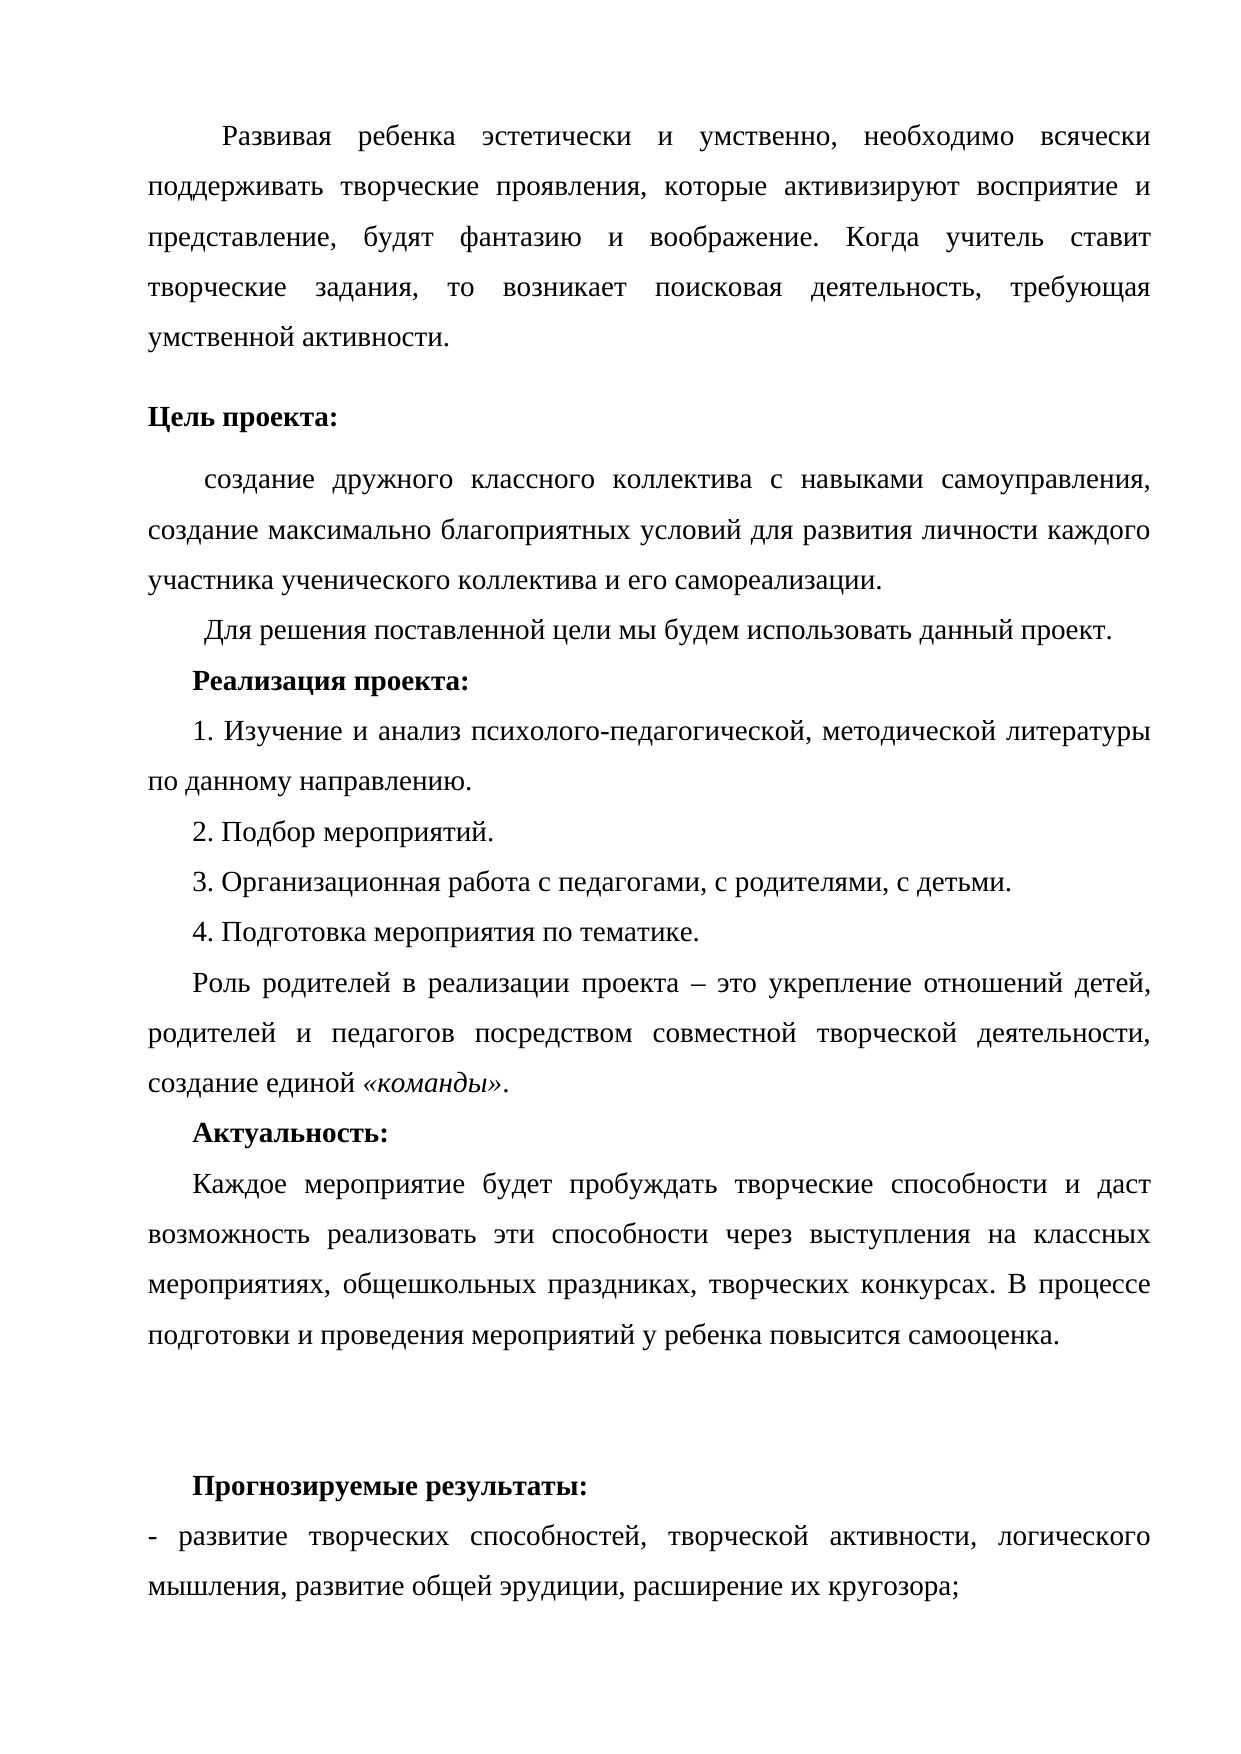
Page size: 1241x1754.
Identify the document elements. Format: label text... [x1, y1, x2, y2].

text Реализация проекта: [148, 663, 1152, 696]
text 3. Организационная работа с педагогами, с родителями, с детьми. [148, 864, 1152, 898]
text - развитие творческих способностей, творческой активности, логического мышления, развитие общей эрудиции, расширение их кругозора; [148, 1518, 1152, 1602]
text Для решения поставленной цели мы будем использовать данный проект. [148, 612, 1152, 646]
text создание дружного классного коллектива с навыками самоуправления, создание максимально благоприятных условий для развития личности каждого участника ученического коллектива и его самореализации. [148, 462, 1152, 596]
text 1. Изучение и анализ психолого-педагогической, методической литературы по данному направлению. [148, 713, 1152, 797]
text 4. Подготовка мероприятия по тематике. [148, 914, 1152, 948]
text Цель проекта: [148, 399, 1152, 432]
text Развивая ребенка эстетически и умственно, необходимо всячески поддерживать творческие проявления, которые активизируют восприятие и представление, будят фантазию и воображение. Когда учитель ставит творческие задания, то возникает поисковая деятельность, требующая умственной активности. [148, 118, 1152, 353]
text 2. Подбор мероприятий. [148, 814, 1152, 847]
text Актуальность: [148, 1116, 1152, 1149]
text Каждое мероприятие будет пробуждать творческие способности и даст возможность реализовать эти способности через выступления на классных мероприятиях, общешкольных праздниках, творческих конкурсах. В процессе подготовки и проведения мероприятий у ребенка повысится самооценка. [148, 1166, 1152, 1350]
text Прогнозируемые результаты: [148, 1468, 1152, 1501]
text Роль родителей в реализации проекта – это укрепление отношений детей, родителей и педагогов посредством совместной творческой деятельности, создание единой «команды». [148, 965, 1152, 1099]
